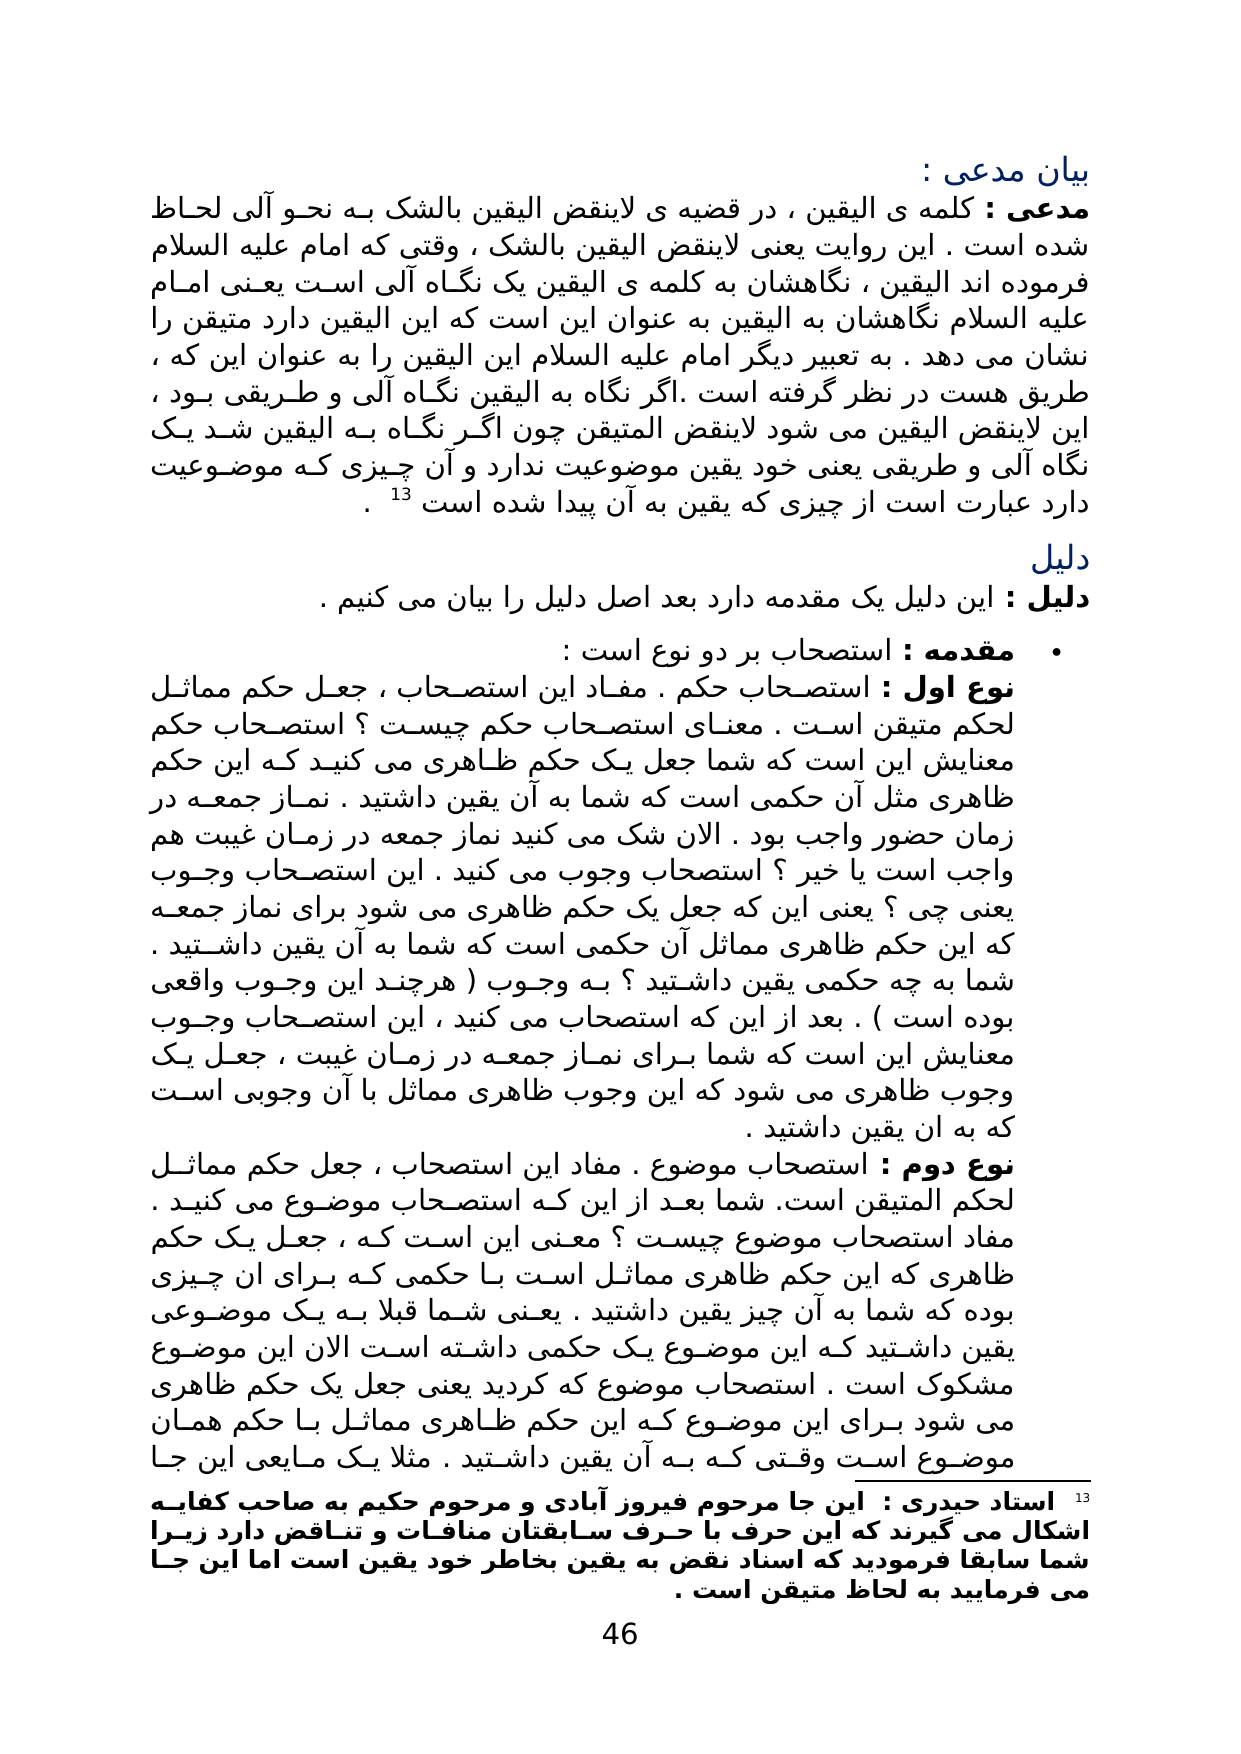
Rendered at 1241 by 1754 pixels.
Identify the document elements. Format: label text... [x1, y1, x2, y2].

subtitle اثبات طریقی بودن کلمه ی الیقین در لاتنقض الیقین بالشک [150, 397, 1090, 498]
list مقدمه : استصحاب بر دو نوع است : [150, 1092, 1053, 1126]
text مطلب اول : این مطلب یک مدعی است با دلیلش . [150, 555, 1090, 589]
subtitle دلیل [150, 997, 1090, 1036]
subtitle نوار 69 : اثبات طریقی بودن کلمه ی الیقین در روایت ، اشکال به طریقی بودن یقین و جواب به اشکال ، اشکال صاحب کفایه بر تفصیل حجیت استصحاب در شک در حکم و شک در موضوع [150, 150, 1090, 376]
text مدعی : کلمه ی الیقین ، در قضیه ی لاینقض الیقین بالشک به نحو آلی لحاظ شده است . این روایت یعنی لاینقض الیقین بالشک ، وقتی که امام علیه السلام فرموده اند الیقین ، نگاهشان به کلمه ی الیقین یک نگاه آلی است یعنی امام علیه السلام نگاهشان به الیقین به عنوان این است که این الیقین دارد متیقن را نشان می دهد . به تعبیر دیگر امام علیه السلام این الیقین را به عنوان این که ، طریق هست در نظر گرفته است .اگر نگاه به الیقین نگاه آلی و طریقی بود ، این لاینقض الیقین می شود لاینقض المتیقن چون اگر نگاه به الیقین شد یک نگاه آلی و طریقی یعنی خود یقین موضوعیت ندارد و آن چیزی که موضوعیت دارد عبارت است از چیزی که یقین به آن پیدا شده است . [150, 650, 1090, 977]
subtitle بیان مدعی : [150, 608, 1090, 647]
text دلیل : این دلیل یک مقدمه دارد بعد اصل دلیل را بیان می کنیم . [150, 1038, 1090, 1072]
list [150, 1128, 1015, 1456]
text در بحث امروز ما 3 مطلب داریم : [150, 501, 1090, 535]
